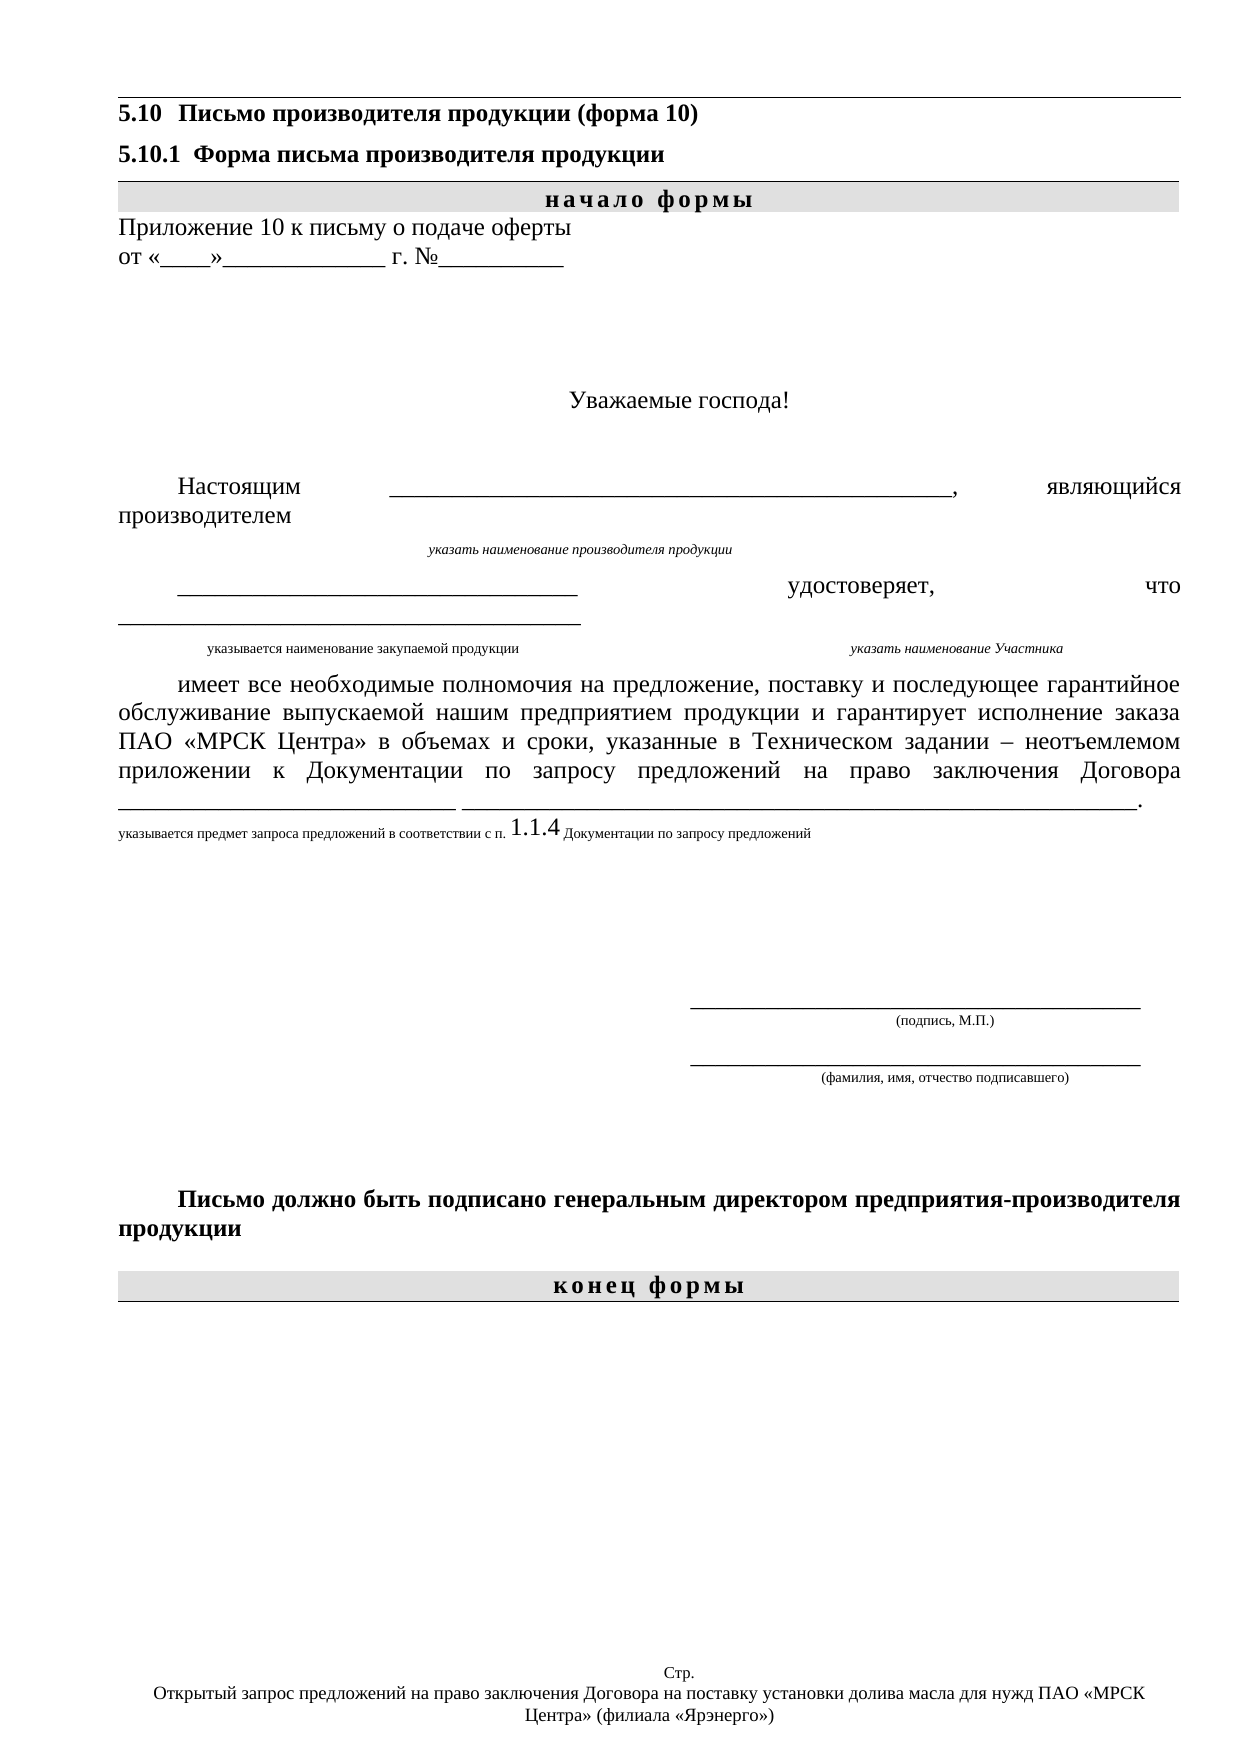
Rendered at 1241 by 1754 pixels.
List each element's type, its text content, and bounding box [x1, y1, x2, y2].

text (фамилия, имя, отчество подписавшего) [650, 1069, 1181, 1098]
subtitle Письмо производителя продукции (форма 10) [118, 98, 1181, 127]
text ____________________________________ [650, 1041, 1181, 1069]
text указывается предмет запроса предложений в соответствии с п. 1.1.4 Документации по запросу предложений [118, 812, 1181, 841]
text указать наименование производителя продукции [369, 529, 1181, 557]
subtitle Форма письма производителя продукции [118, 139, 1181, 168]
text Уважаемые господа! [118, 385, 1181, 414]
text конец формы [118, 1271, 1179, 1301]
text (подпись, М.П.) [650, 1012, 1181, 1041]
text Приложение 10 к письму о подаче оферты от «____»_____________ г. №__________ [118, 212, 1181, 270]
text Настоящим _____________________________________________, являющийся производителем [118, 471, 1181, 529]
text имеет все необходимые полномочия на предложение, поставку и последующее гарантийное обслуживание выпускаемой нашим предприятием продукции и гарантирует исполнение заказа ПАО «МРСК Центра» в объемах и сроки, указанные в Техническом задании – неотъемлемом приложении к Документации по запросу предложений на право заключения Договора ___________________________ ______________________________________________________. [118, 669, 1181, 812]
text ____________________________________ [650, 983, 1181, 1012]
text Письмо должно быть подписано генеральным директором предприятия-производителя продукции [118, 1184, 1181, 1242]
text начало формы [118, 182, 1179, 212]
text указывается наименование закупаемой продукции указать наименование Участника [148, 627, 1181, 656]
text ________________________________ удостоверяет, что _____________________________________ [118, 570, 1181, 627]
